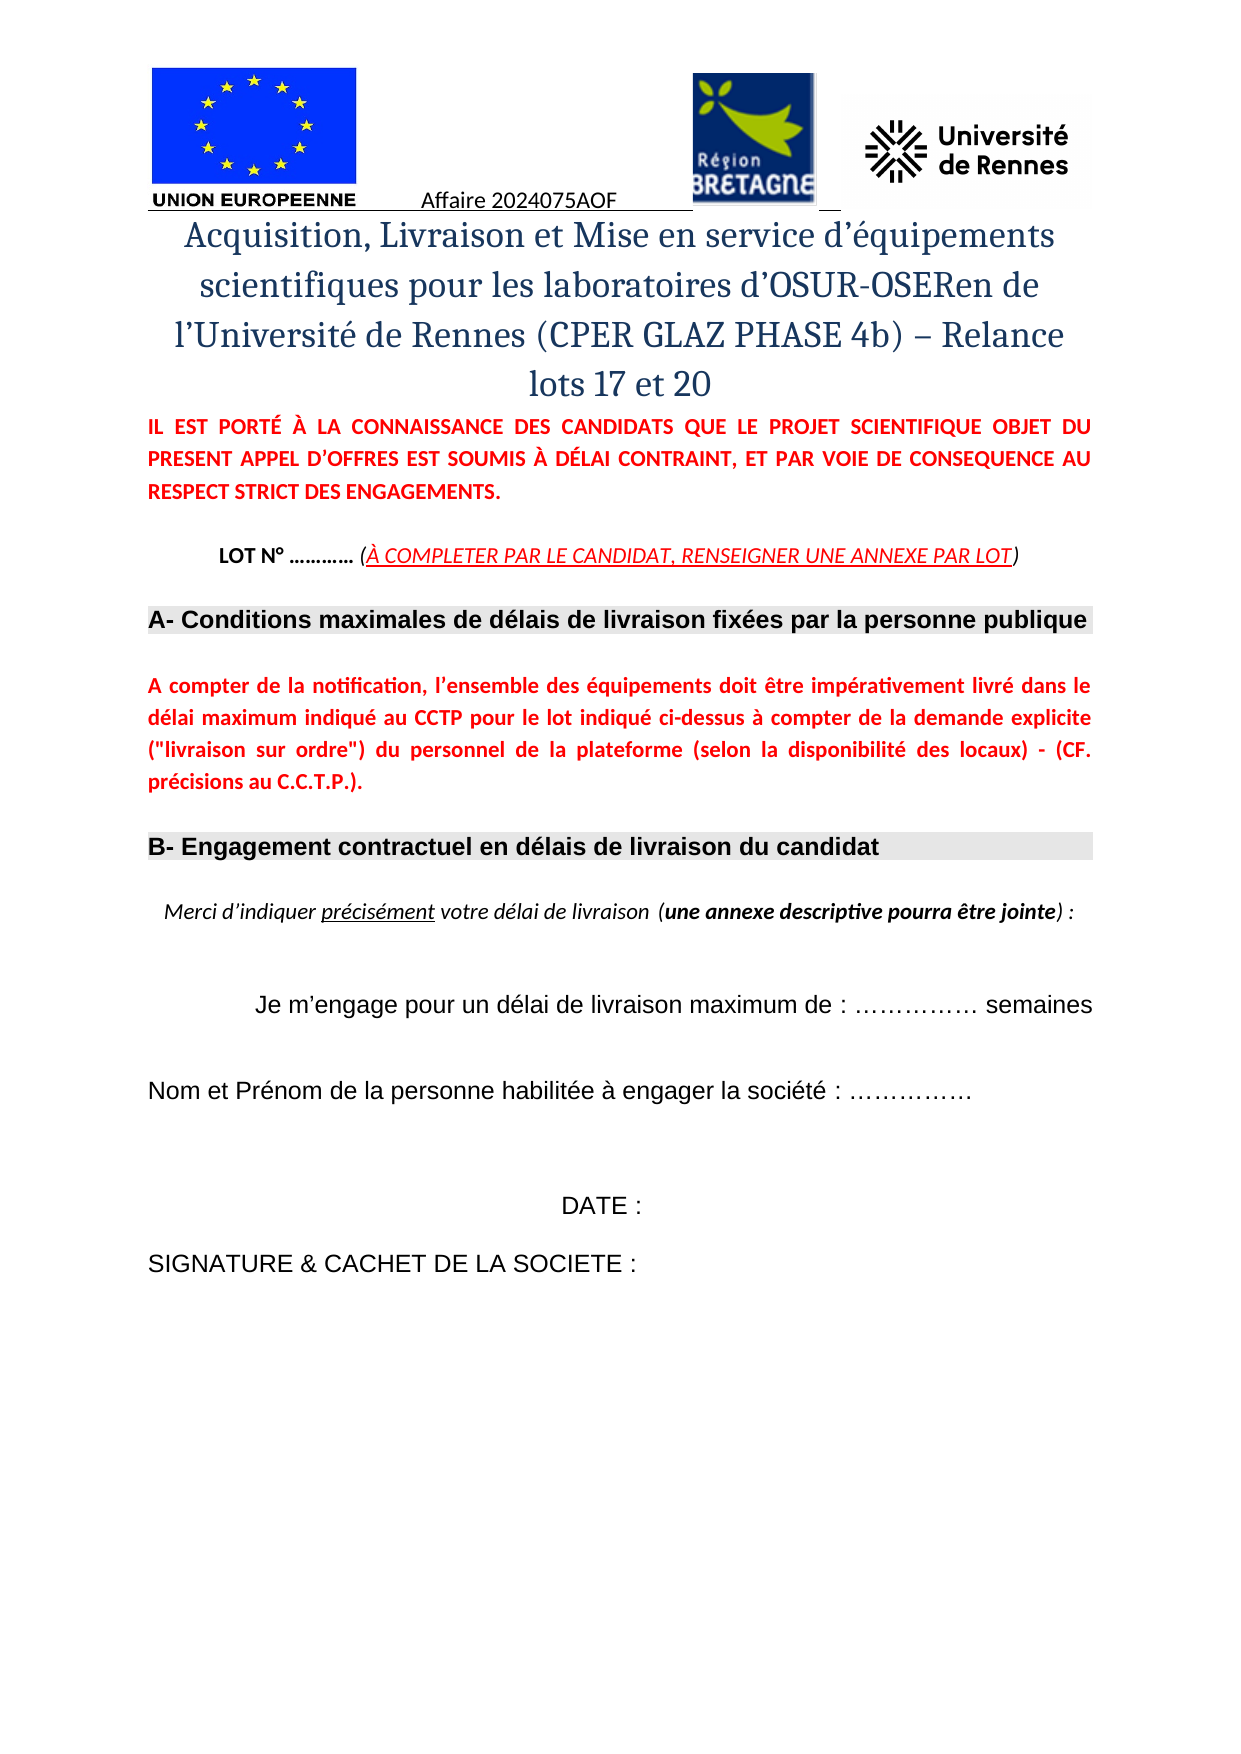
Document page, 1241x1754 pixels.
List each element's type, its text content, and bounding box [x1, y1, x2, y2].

text Nom et Prénom de la personne habilitée à engager la société : …………… [148, 1076, 1093, 1105]
picture [840, 94, 1093, 209]
picture [692, 73, 820, 209]
picture [147, 64, 360, 209]
text Je m’engage pour un délai de livraison maximum de : …………… semaines [148, 990, 1093, 1019]
text Merci d’indiquer précisément votre délai de livraison (une annexe descriptive pourra être jointe) : [148, 897, 1093, 925]
text DATE : [516, 1191, 1093, 1220]
text Il est porté à la connaissance des CANDIDATS que le projet scientifique objet du present appel d’offres est soumis à délai contraint, et par voie de consequence au respect strict des engagements. [148, 412, 1093, 505]
text A- Conditions maximales de délais de livraison fixées par la personne publique [148, 606, 1093, 634]
text A compter de la notification, l’ensemble des équipements doit être impérativement livré dans le délai maximum indiqué au CCTP pour le lot indiqué ci-dessus à compter de la demande explicite ("livraison sur ordre") du personnel de la plateforme (selon la disponibilité des locaux) - (CF. précisions au C.C.T.P.). [148, 671, 1093, 795]
text B- Engagement contractuel en délais de livraison du candidat [148, 832, 1093, 860]
text Acquisition, Livraison et Mise en service d’équipements scientifiques pour les laboratoires d’OSUR-OSERen de l’Université de Rennes (CPER GLAZ PHASE 4b) – Relance lots 17 et 20 [148, 214, 1093, 406]
text LOT N° ………… (à completer par le candidat, Renseigner une annexe par lot) [148, 541, 1093, 569]
text SIGNATURE & CACHET DE LA SOCIETE : [148, 1249, 1093, 1277]
